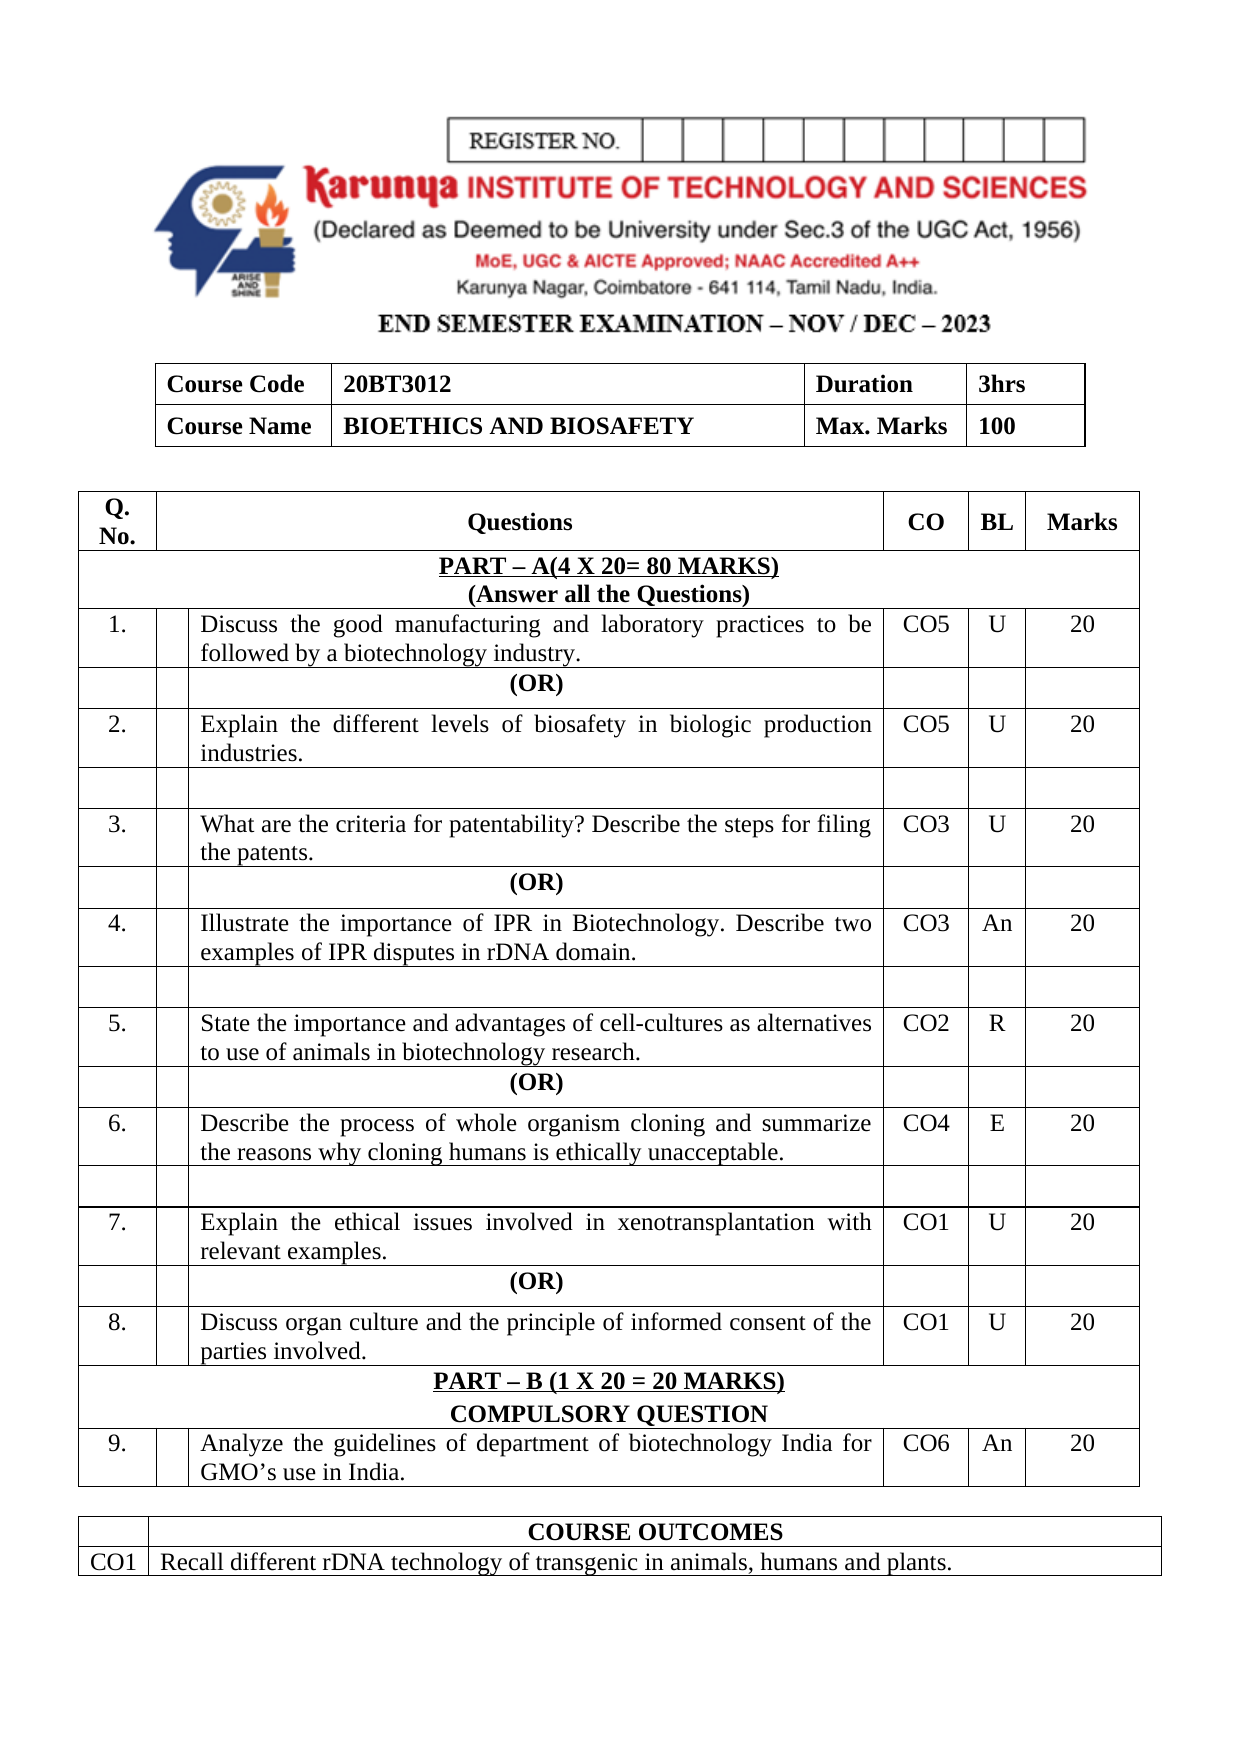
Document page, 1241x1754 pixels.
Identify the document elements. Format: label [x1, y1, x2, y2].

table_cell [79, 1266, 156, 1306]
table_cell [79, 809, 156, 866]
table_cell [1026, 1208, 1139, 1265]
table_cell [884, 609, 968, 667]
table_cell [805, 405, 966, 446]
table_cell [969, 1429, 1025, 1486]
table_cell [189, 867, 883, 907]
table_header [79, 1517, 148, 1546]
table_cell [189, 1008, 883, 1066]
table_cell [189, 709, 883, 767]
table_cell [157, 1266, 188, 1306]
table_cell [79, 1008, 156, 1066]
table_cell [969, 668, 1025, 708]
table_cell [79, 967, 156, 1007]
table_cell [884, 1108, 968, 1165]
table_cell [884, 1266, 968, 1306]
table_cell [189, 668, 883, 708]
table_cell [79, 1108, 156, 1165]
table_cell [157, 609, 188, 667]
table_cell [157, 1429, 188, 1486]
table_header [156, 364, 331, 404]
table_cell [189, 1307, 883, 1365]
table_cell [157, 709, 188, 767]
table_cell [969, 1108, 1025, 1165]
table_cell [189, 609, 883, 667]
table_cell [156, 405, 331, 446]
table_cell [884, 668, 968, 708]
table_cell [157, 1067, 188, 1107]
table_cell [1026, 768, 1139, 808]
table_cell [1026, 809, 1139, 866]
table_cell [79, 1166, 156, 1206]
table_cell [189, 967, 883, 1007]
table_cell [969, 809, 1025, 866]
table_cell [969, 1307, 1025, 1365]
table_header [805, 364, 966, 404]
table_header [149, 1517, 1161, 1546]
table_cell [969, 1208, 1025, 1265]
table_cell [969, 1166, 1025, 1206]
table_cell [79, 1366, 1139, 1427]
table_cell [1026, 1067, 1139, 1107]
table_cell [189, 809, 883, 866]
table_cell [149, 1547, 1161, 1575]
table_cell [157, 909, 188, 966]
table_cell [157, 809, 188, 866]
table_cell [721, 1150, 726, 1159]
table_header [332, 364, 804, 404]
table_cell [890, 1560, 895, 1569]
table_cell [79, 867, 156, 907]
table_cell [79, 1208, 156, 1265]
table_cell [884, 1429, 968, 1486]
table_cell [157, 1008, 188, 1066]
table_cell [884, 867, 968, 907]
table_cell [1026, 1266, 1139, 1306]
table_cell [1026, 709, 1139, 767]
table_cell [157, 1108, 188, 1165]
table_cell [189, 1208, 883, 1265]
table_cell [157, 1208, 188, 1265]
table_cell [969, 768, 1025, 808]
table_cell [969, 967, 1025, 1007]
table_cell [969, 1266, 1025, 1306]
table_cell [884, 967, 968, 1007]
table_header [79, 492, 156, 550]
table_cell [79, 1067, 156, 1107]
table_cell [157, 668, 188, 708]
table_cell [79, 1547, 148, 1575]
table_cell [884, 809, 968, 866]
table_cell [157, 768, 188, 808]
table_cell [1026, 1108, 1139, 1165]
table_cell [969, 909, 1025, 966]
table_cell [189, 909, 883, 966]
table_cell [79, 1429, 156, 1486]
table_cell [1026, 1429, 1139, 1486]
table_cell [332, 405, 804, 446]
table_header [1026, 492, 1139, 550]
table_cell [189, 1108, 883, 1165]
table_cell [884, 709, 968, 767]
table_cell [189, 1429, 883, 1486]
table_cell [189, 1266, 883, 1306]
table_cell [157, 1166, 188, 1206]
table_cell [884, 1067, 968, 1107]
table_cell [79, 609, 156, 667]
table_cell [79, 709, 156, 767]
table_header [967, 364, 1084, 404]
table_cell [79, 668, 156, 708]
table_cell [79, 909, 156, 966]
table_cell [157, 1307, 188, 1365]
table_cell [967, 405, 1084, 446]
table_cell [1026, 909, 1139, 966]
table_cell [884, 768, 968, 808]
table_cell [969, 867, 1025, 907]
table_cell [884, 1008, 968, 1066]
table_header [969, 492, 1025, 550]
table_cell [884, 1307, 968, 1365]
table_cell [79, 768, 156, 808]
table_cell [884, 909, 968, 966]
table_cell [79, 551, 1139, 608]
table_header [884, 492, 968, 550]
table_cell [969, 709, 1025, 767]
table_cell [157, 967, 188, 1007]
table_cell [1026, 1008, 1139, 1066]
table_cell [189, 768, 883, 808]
picture [150, 89, 1091, 348]
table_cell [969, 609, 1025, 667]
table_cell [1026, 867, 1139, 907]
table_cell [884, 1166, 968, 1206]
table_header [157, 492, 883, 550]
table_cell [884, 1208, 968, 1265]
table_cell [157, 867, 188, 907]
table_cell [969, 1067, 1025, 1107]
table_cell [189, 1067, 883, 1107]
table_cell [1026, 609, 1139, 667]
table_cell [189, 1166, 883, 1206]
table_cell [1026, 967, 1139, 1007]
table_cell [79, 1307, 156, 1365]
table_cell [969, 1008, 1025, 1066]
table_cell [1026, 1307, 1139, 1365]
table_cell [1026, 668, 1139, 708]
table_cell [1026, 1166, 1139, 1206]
